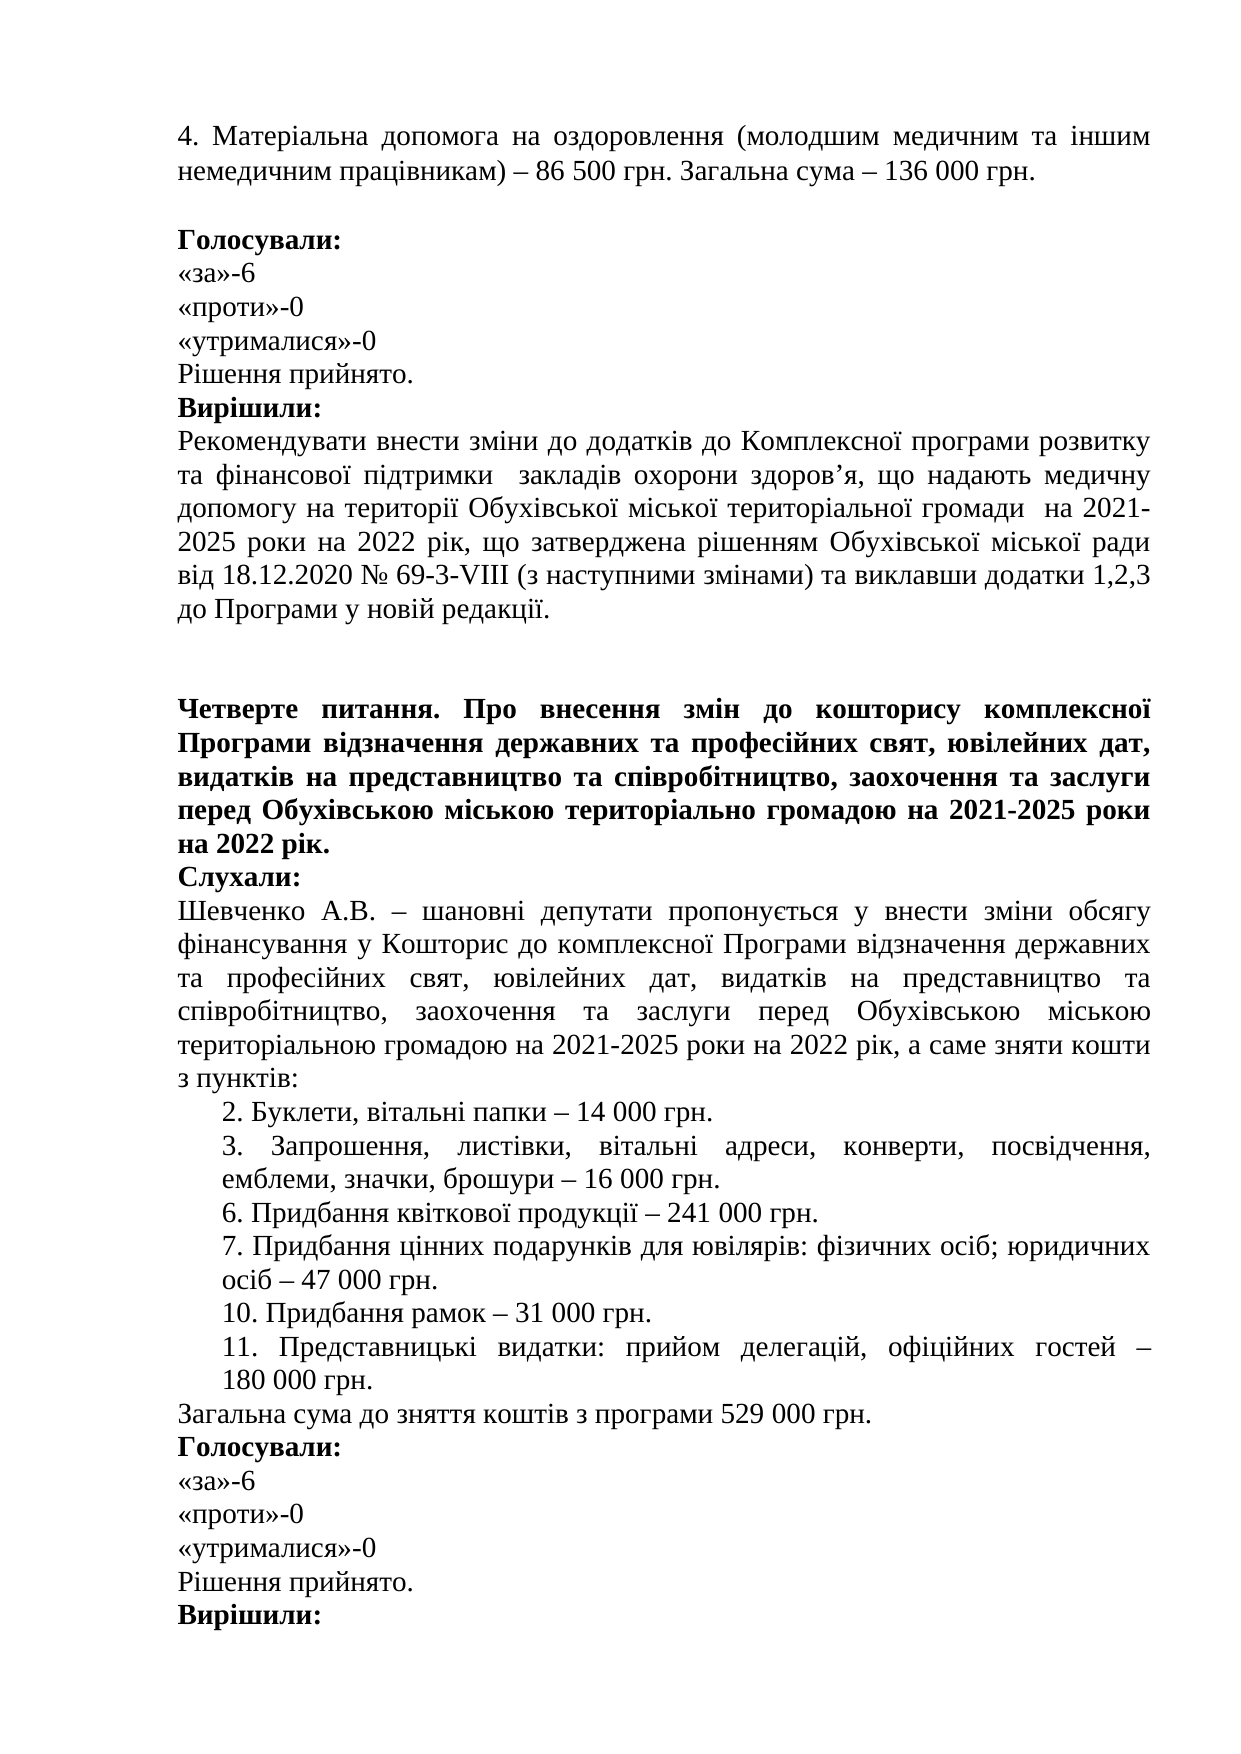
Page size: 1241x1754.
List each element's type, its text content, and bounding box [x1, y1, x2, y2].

text 3. Запрошення, листівки, вітальні адреси, конверти, посвідчення, емблеми, значки, брошури – 16 000 грн. [222, 1128, 1152, 1195]
text Рішення прийнято. [177, 1564, 1152, 1597]
text Четверте питання. Про внесення змін до кошторису комплексної Програми відзначення державних та професійних свят, ювілейних дат, видатків на представництво та співробітництво, заохочення та заслуги перед Обухівською міською територіально громадою на 2021-2025 роки на 2022 рік. [177, 692, 1152, 859]
text Голосували: [177, 1429, 1152, 1463]
text Шевченко А.В. – шановні депутати пропонується у внести зміни обсягу фінансування у Кошторис до комплексної Програми відзначення державних та професійних свят, ювілейних дат, видатків на представництво та співробітництво, заохочення та заслуги перед Обухівською міською територіальною громадою на 2021-2025 роки на 2022 рік, а саме зняти кошти з пунктів: [177, 893, 1152, 1094]
text 2. Буклети, вітальні папки – 14 000 грн. [222, 1094, 1152, 1128]
text Голосували: [177, 222, 1152, 256]
text Вирішили: [177, 390, 1152, 423]
text Слухали: [177, 859, 1152, 893]
text 11. Представницькі видатки: прийом делегацій, офіційних гостей – 180 000 грн. [222, 1329, 1152, 1396]
text Рішення прийнято. [177, 356, 1152, 390]
text 6. Придбання квіткової продукції – 241 000 грн. [222, 1195, 1152, 1228]
text «за»-6 [177, 1463, 1152, 1497]
text 4. Матеріальна допомога на оздоровлення (молодшим медичним та іншим немедичним працівникам) – 86 500 грн. Загальна сума – 136 000 грн. [177, 118, 1152, 187]
text 10. Придбання рамок – 31 000 грн. [222, 1295, 1152, 1329]
text Вирішили: [177, 1597, 1152, 1631]
text 7. Придбання цінних подарунків для ювілярів: фізичних осіб; юридичних осіб – 47 000 грн. [222, 1228, 1152, 1295]
text «проти»-0 [177, 289, 1152, 323]
text «проти»-0 [177, 1497, 1152, 1530]
text Загальна сума до зняття коштів з програми 529 000 грн. [177, 1396, 1152, 1429]
text «утрималися»-0 [177, 1530, 1152, 1564]
text Рекомендувати внести зміни до додатків до Комплексної програми розвитку та фінансової підтримки закладів охорони здоров’я, що надають медичну допомогу на території Обухівської міської територіальної громади на 2021-2025 роки на 2022 рік, що затверджена рішенням Обухівської міської ради від 18.12.2020 № 69-3-VIII (з наступними змінами) та виклавши додатки 1,2,3 до Програми у новій редакції. [177, 423, 1152, 624]
text «утрималися»-0 [177, 323, 1152, 356]
text «за»-6 [177, 256, 1152, 289]
